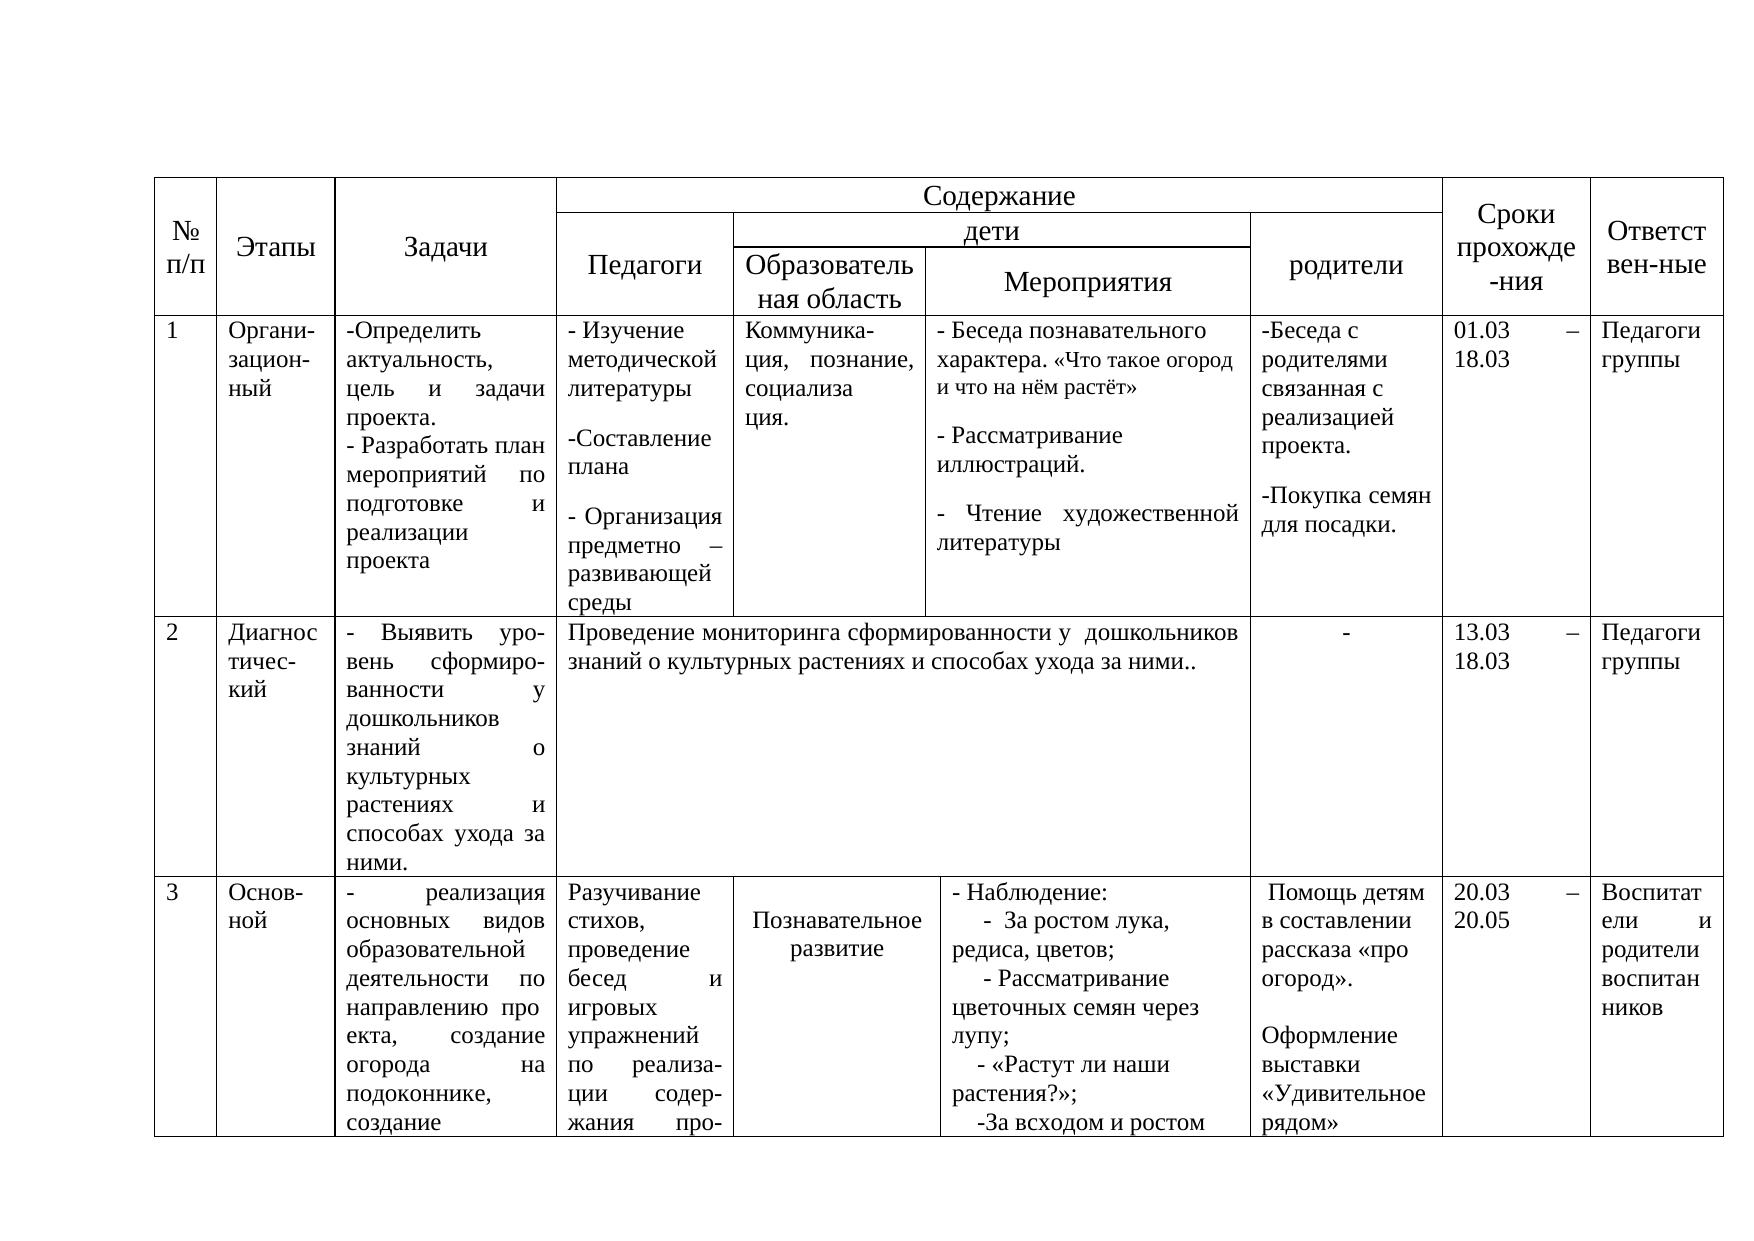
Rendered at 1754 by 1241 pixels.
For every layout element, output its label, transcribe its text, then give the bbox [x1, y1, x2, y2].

table_cell -Определить актуальность, цель и задачи проекта. - Разработать план мероприятий по подготовке и реализации проекта [336, 316, 556, 616]
table_cell 1 [155, 316, 216, 616]
table_header Задачи [336, 178, 556, 314]
table_cell 20.03 – 20.05 [1443, 877, 1590, 1136]
table_cell Педагоги группы [1591, 316, 1723, 616]
table_cell Основ-ной [217, 877, 334, 1136]
table_header Сроки прохожде-ния [1443, 178, 1590, 314]
table_cell Мероприятия [926, 248, 1250, 314]
table_cell Педагоги [557, 213, 733, 314]
table_cell - Изучение методической литературы -Составление плана - Организация предметно – развивающей среды [557, 316, 733, 616]
table_cell Коммуника-ция, познание, социализа ция. [734, 316, 925, 616]
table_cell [941, 877, 1250, 1136]
table_cell - Выявить уро-вень сформиро-ванности у дошкольников знаний о культурных растениях и способах ухода за ними. [336, 617, 556, 876]
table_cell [1251, 877, 1442, 1136]
table_header Содержание [557, 178, 1442, 212]
table_cell Органи-зацион-ный [217, 316, 334, 616]
table_cell 3 [155, 877, 216, 1136]
table_cell 01.03 – 18.03 [1443, 316, 1590, 616]
table_cell Педагоги группы [1591, 617, 1723, 876]
table_header № п/п [155, 178, 216, 314]
table_cell Образовательная область [734, 248, 925, 314]
table_cell Проведение мониторинга сформированности у дошкольников знаний о культурных растениях и способах ухода за ними.. [557, 617, 1250, 876]
table_cell - [1251, 617, 1442, 876]
table_cell -Беседа с родителями связанная с реализацией проекта. -Покупка семян для посадки. [1251, 316, 1442, 616]
table_cell Диагностичес-кий [217, 617, 334, 876]
table_cell 2 [155, 617, 216, 876]
table_header Этапы [217, 178, 334, 314]
table_header Ответствен-ные [1591, 178, 1723, 314]
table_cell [557, 877, 733, 1136]
table_cell 13.03 – 18.03 [1443, 617, 1590, 876]
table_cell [1591, 877, 1723, 1136]
table_cell - Беседа познавательного характера. «Что такое огород и что на нём растёт» - Рассматривание иллюстраций. - Чтение художественной литературы [926, 316, 1250, 616]
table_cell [734, 877, 940, 1136]
table_cell родители [1251, 213, 1442, 314]
table_cell дети [734, 213, 1250, 246]
